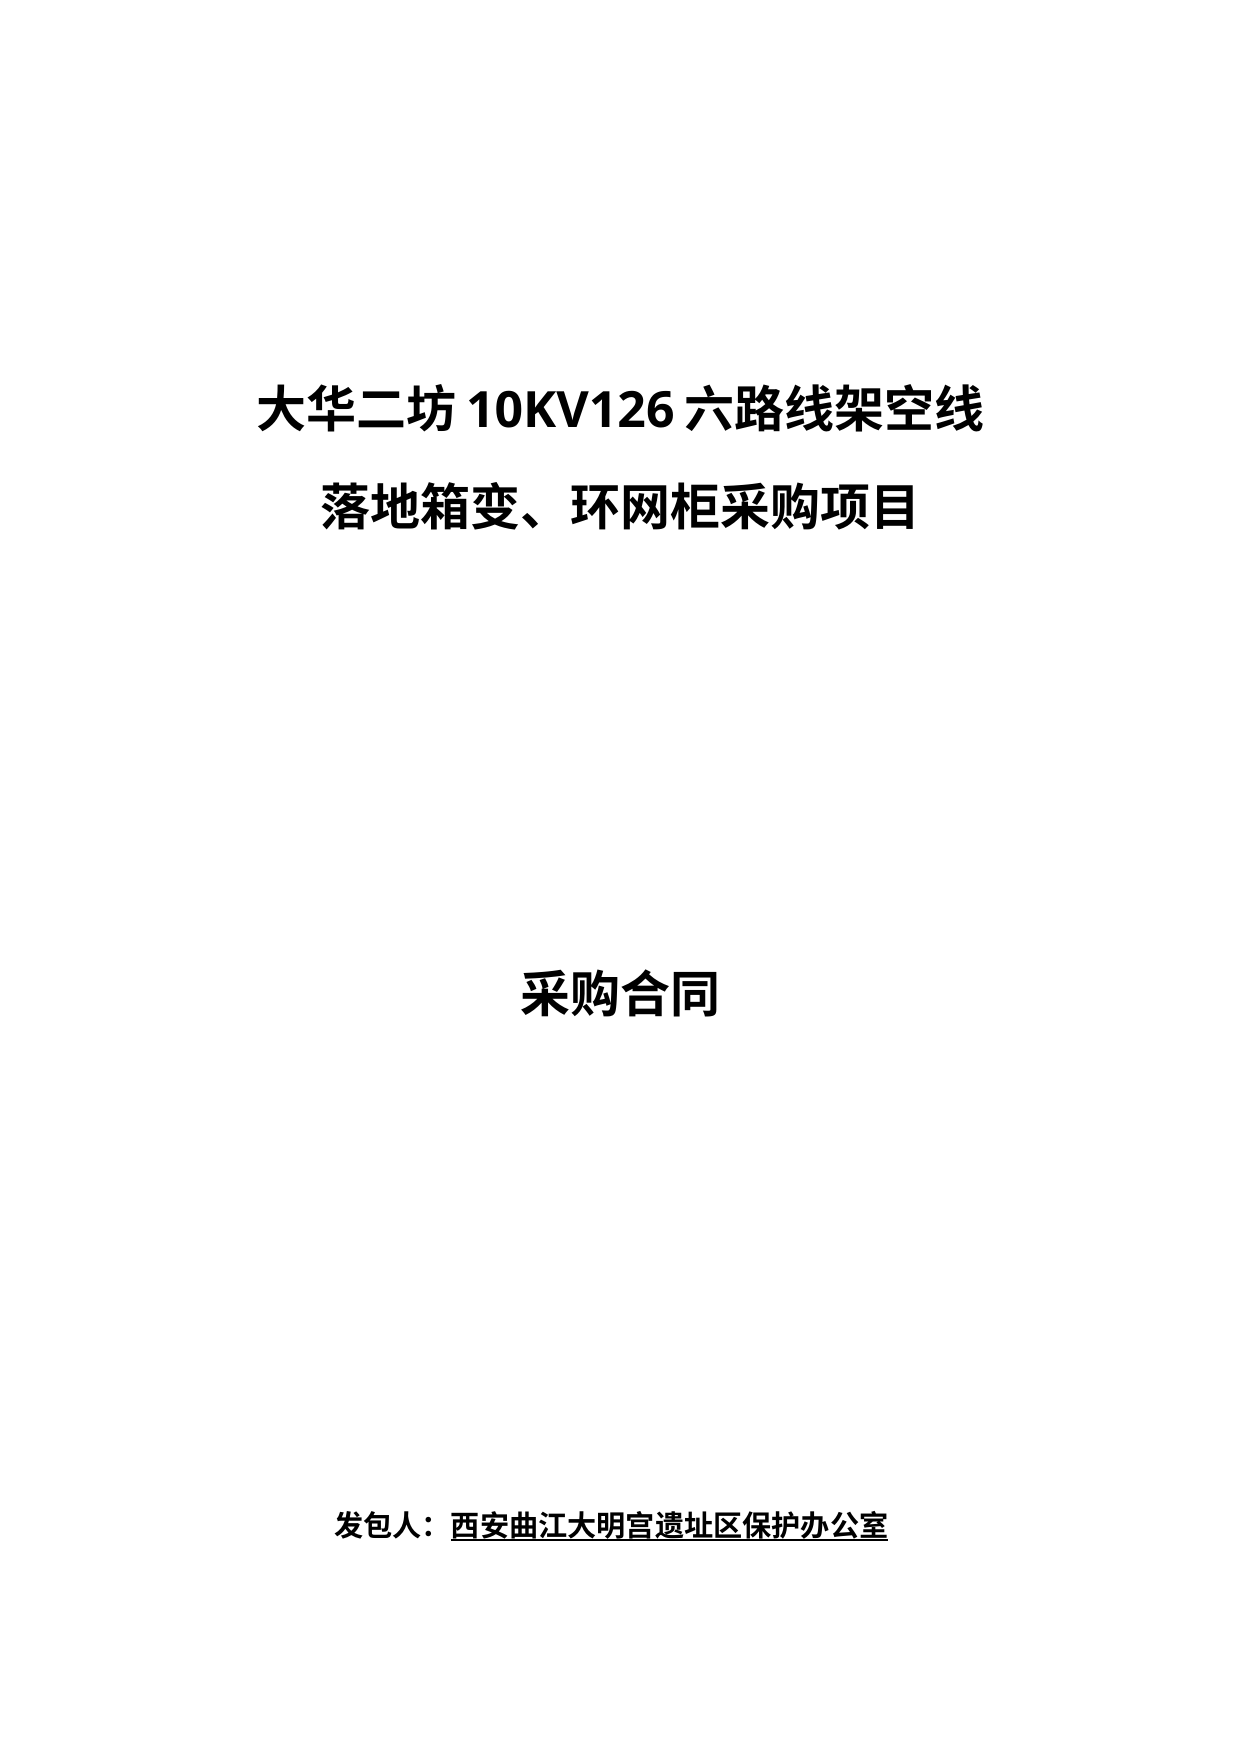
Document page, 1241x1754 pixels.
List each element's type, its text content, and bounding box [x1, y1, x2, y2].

text 发包人：西安曲江大明宫遗址区保护办公室 [187, 1491, 1053, 1556]
text 采购合同 [187, 942, 1053, 1039]
text 落地箱变、环网柜采购项目 [187, 454, 1053, 552]
text 大华二坊10KV126六路线架空线 [187, 357, 1053, 454]
